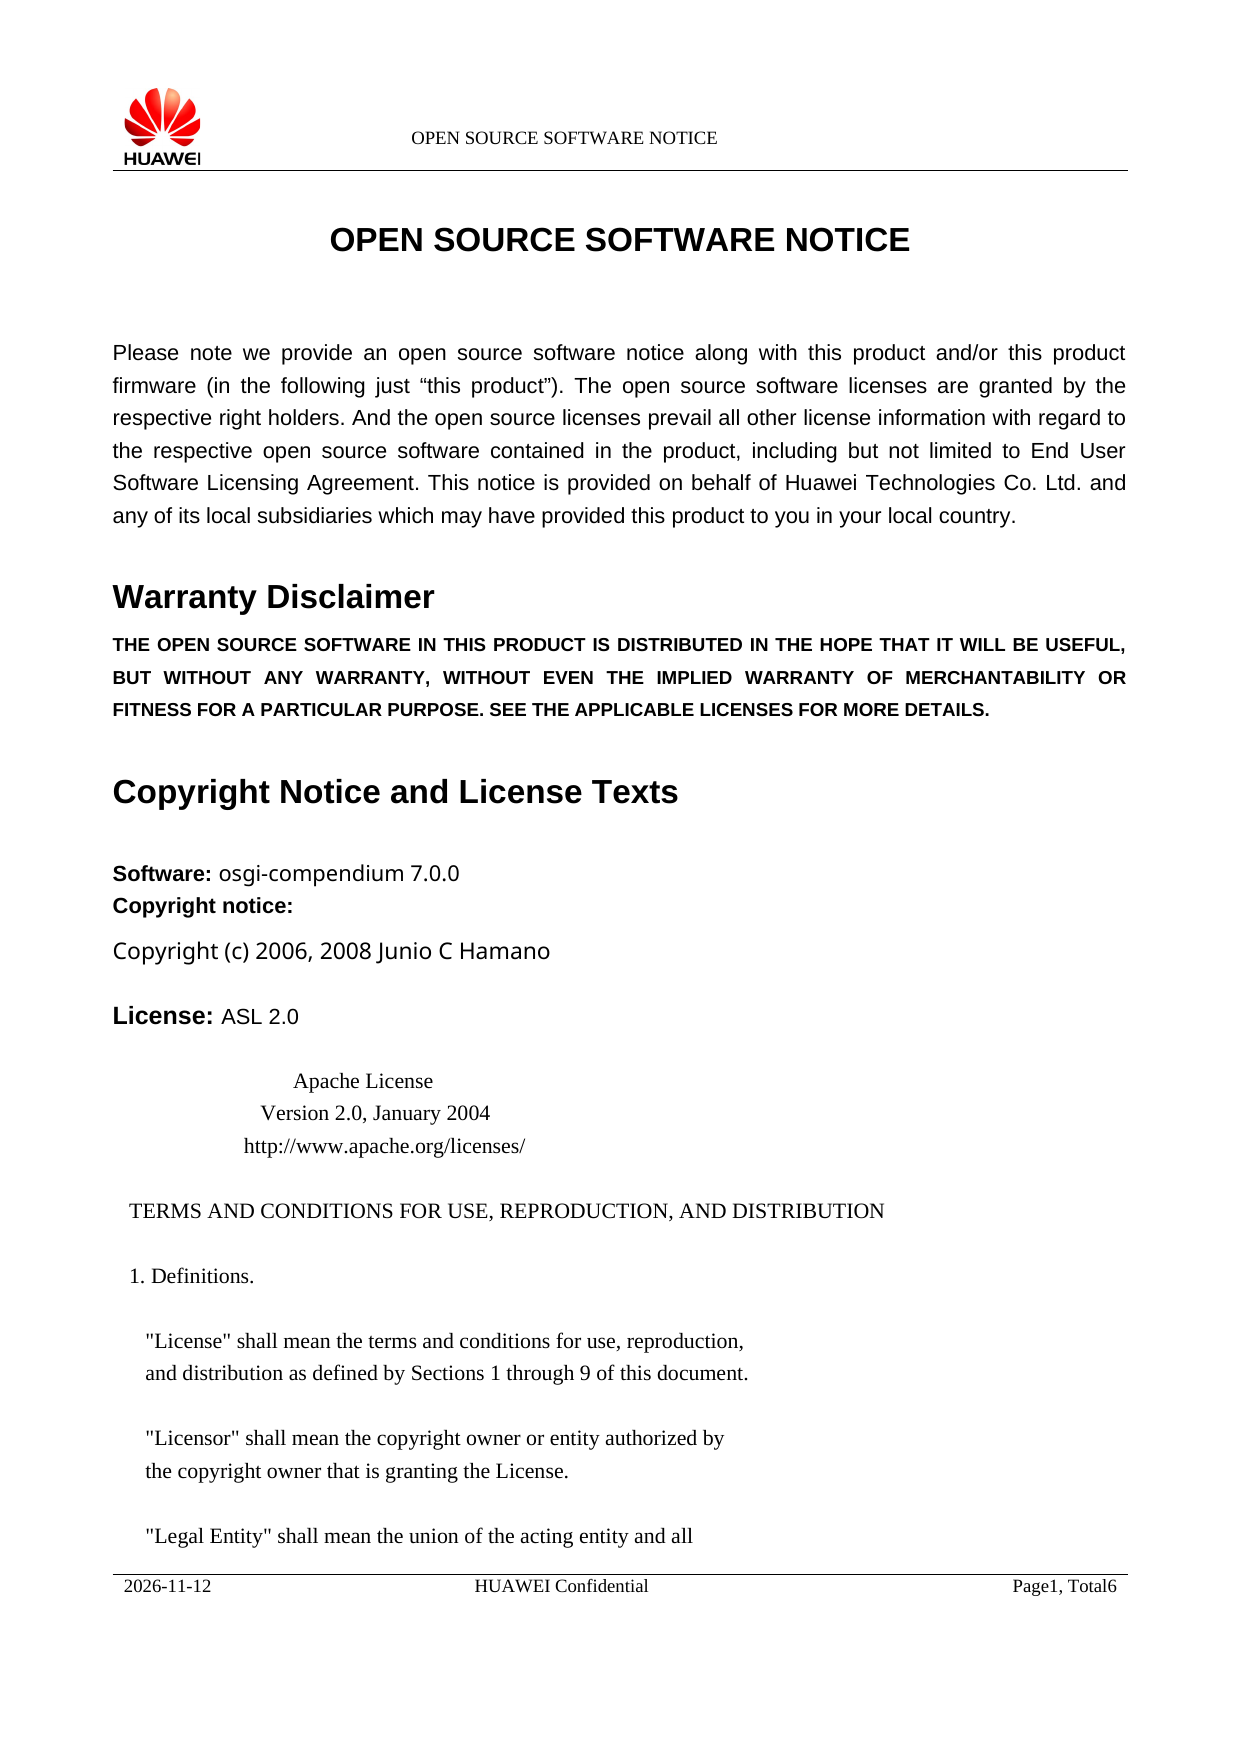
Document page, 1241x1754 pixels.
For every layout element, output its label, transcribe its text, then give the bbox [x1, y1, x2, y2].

text Copyright (c) 2006, 2008 Junio C Hamano [112, 934, 1128, 999]
text OPEN SOURCE SOFTWARE NOTICE [112, 206, 1128, 271]
text Warranty Disclaimer [112, 564, 1128, 629]
text Please note we provide an open source software notice along with this product and/or this product firmware (in the following just “this product”). The open source software licenses are granted by the respective right holders. And the open source licenses prevail all other license information with regard to the respective open source software contained in the product, including but not limited to End User Software Licensing Agreement. This notice is provided on behalf of Huawei Technologies Co. Ltd. and any of its local subsidiaries which may have provided this product to you in your local country. [112, 336, 1128, 531]
text The open source software in this product is distributed in the hope that it will be useful, but WITHOUT ANY WARRANTY, without even the implied warranty of MERCHANTABILITY or FITNESS FOR A PARTICULAR PURPOSE. See the applicable licenses for more details. [112, 629, 1128, 726]
picture [124, 88, 201, 165]
text Copyright Notice and License Texts [112, 759, 1128, 824]
text Copyright notice: [112, 889, 1128, 921]
text License: ASL 2.0 [112, 999, 1128, 1031]
title Software: osgi-compendium 7.0.0 [112, 856, 1128, 889]
